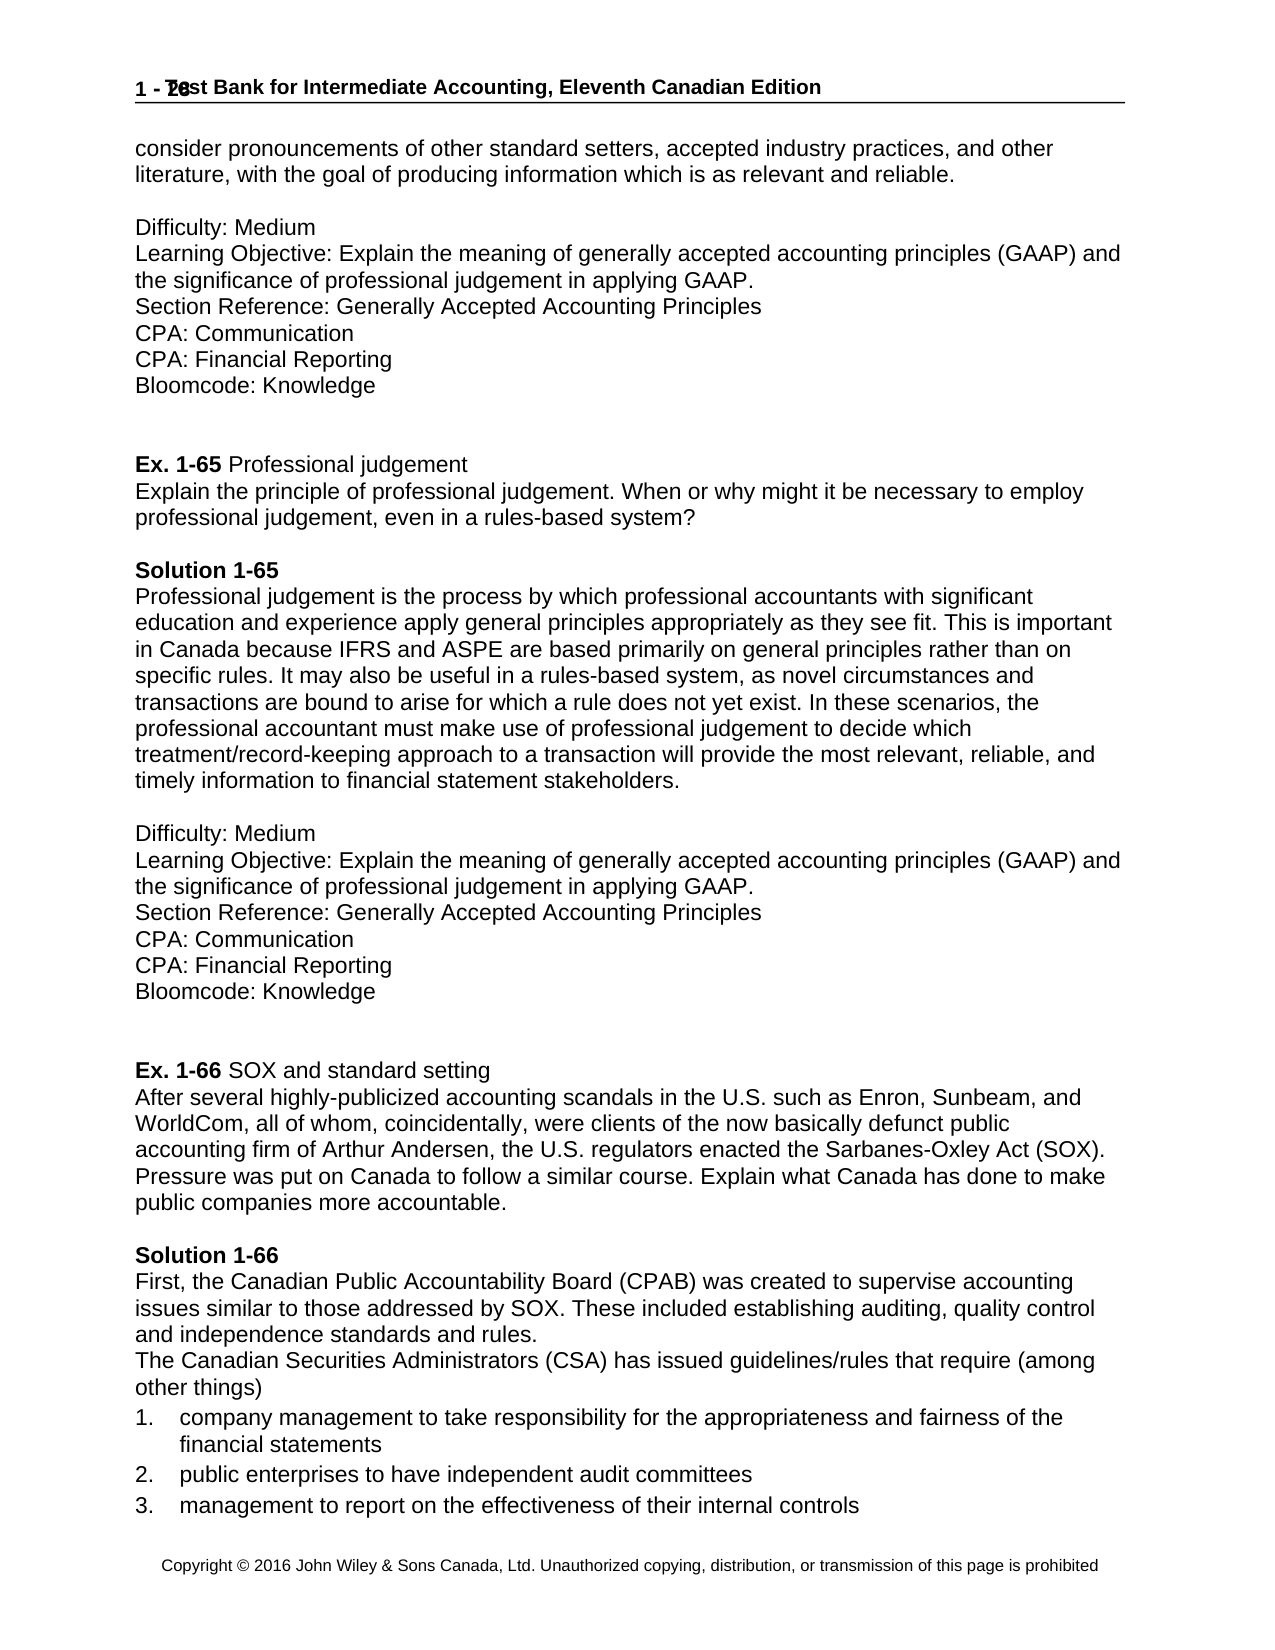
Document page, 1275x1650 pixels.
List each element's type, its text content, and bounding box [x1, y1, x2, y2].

text Ex. 1-66 SOX and standard setting [135, 1057, 1125, 1084]
text CPA: Communication [135, 926, 1125, 952]
text Explain the principle of professional judgement. When or why might it be necessary to employ professional judgement, even in a rules-based system? [135, 478, 1125, 530]
text Ex. 1-65 Professional judgement [135, 451, 1125, 478]
text Bloomcode: Knowledge [135, 978, 1125, 1005]
text The Canadian Securities Administrators (CSA) has issued guidelines/rules that require (among other things) [135, 1347, 1125, 1400]
text First, the Canadian Public Accountability Board (CPAB) was created to supervise accounting issues similar to those addressed by SOX. These included establishing auditing, quality control and independence standards and rules. [135, 1268, 1125, 1347]
text Bloomcode: Knowledge [135, 372, 1125, 398]
subtitle Solution 1-66 [135, 1242, 1125, 1268]
text 1. company management to take responsibility for the appropriateness and fairness of the financial statements [135, 1404, 1125, 1457]
text 3. management to report on the effectiveness of their internal controls [135, 1492, 1125, 1518]
text Difficulty: Medium [135, 820, 1125, 847]
text Difficulty: Medium [135, 214, 1125, 240]
text CPA: Financial Reporting [135, 952, 1125, 978]
text After several highly-publicized accounting scandals in the U.S. such as Enron, Sunbeam, and WorldCom, all of whom, coincidentally, were clients of the now basically defunct public accounting firm of Arthur Andersen, the U.S. regulators enacted the Sarbanes-Oxley Act (SOX). Pressure was put on Canada to follow a similar course. Explain what Canada has done to make public companies more accountable. [135, 1084, 1125, 1216]
text Learning Objective: Explain the meaning of generally accepted accounting principles (GAAP) and the significance of professional judgement in applying GAAP. [135, 847, 1125, 899]
text CPA: Communication [135, 319, 1125, 346]
text Professional judgement is the process by which professional accountants with significant education and experience apply general principles appropriately as they see fit. This is important in Canada because IFRS and ASPE are based primarily on general principles rather than on specific rules. It may also be useful in a rules-based system, as novel circumstances and transactions are bound to arise for which a rule does not yet exist. In these scenarios, the professional accountant must make use of professional judgement to decide which treatment/record-keeping approach to a transaction will provide the most relevant, reliable, and timely information to financial statement stakeholders. [135, 583, 1125, 794]
text Solution 1-65 [135, 557, 1125, 583]
text Learning Objective: Explain the meaning of generally accepted accounting principles (GAAP) and the significance of professional judgement in applying GAAP. [135, 240, 1125, 293]
text 2. public enterprises to have independent audit committees [135, 1461, 1125, 1487]
text Section Reference: Generally Accepted Accounting Principles [135, 293, 1125, 319]
text Section Reference: Generally Accepted Accounting Principles [135, 899, 1125, 926]
text CPA: Financial Reporting [135, 346, 1125, 372]
